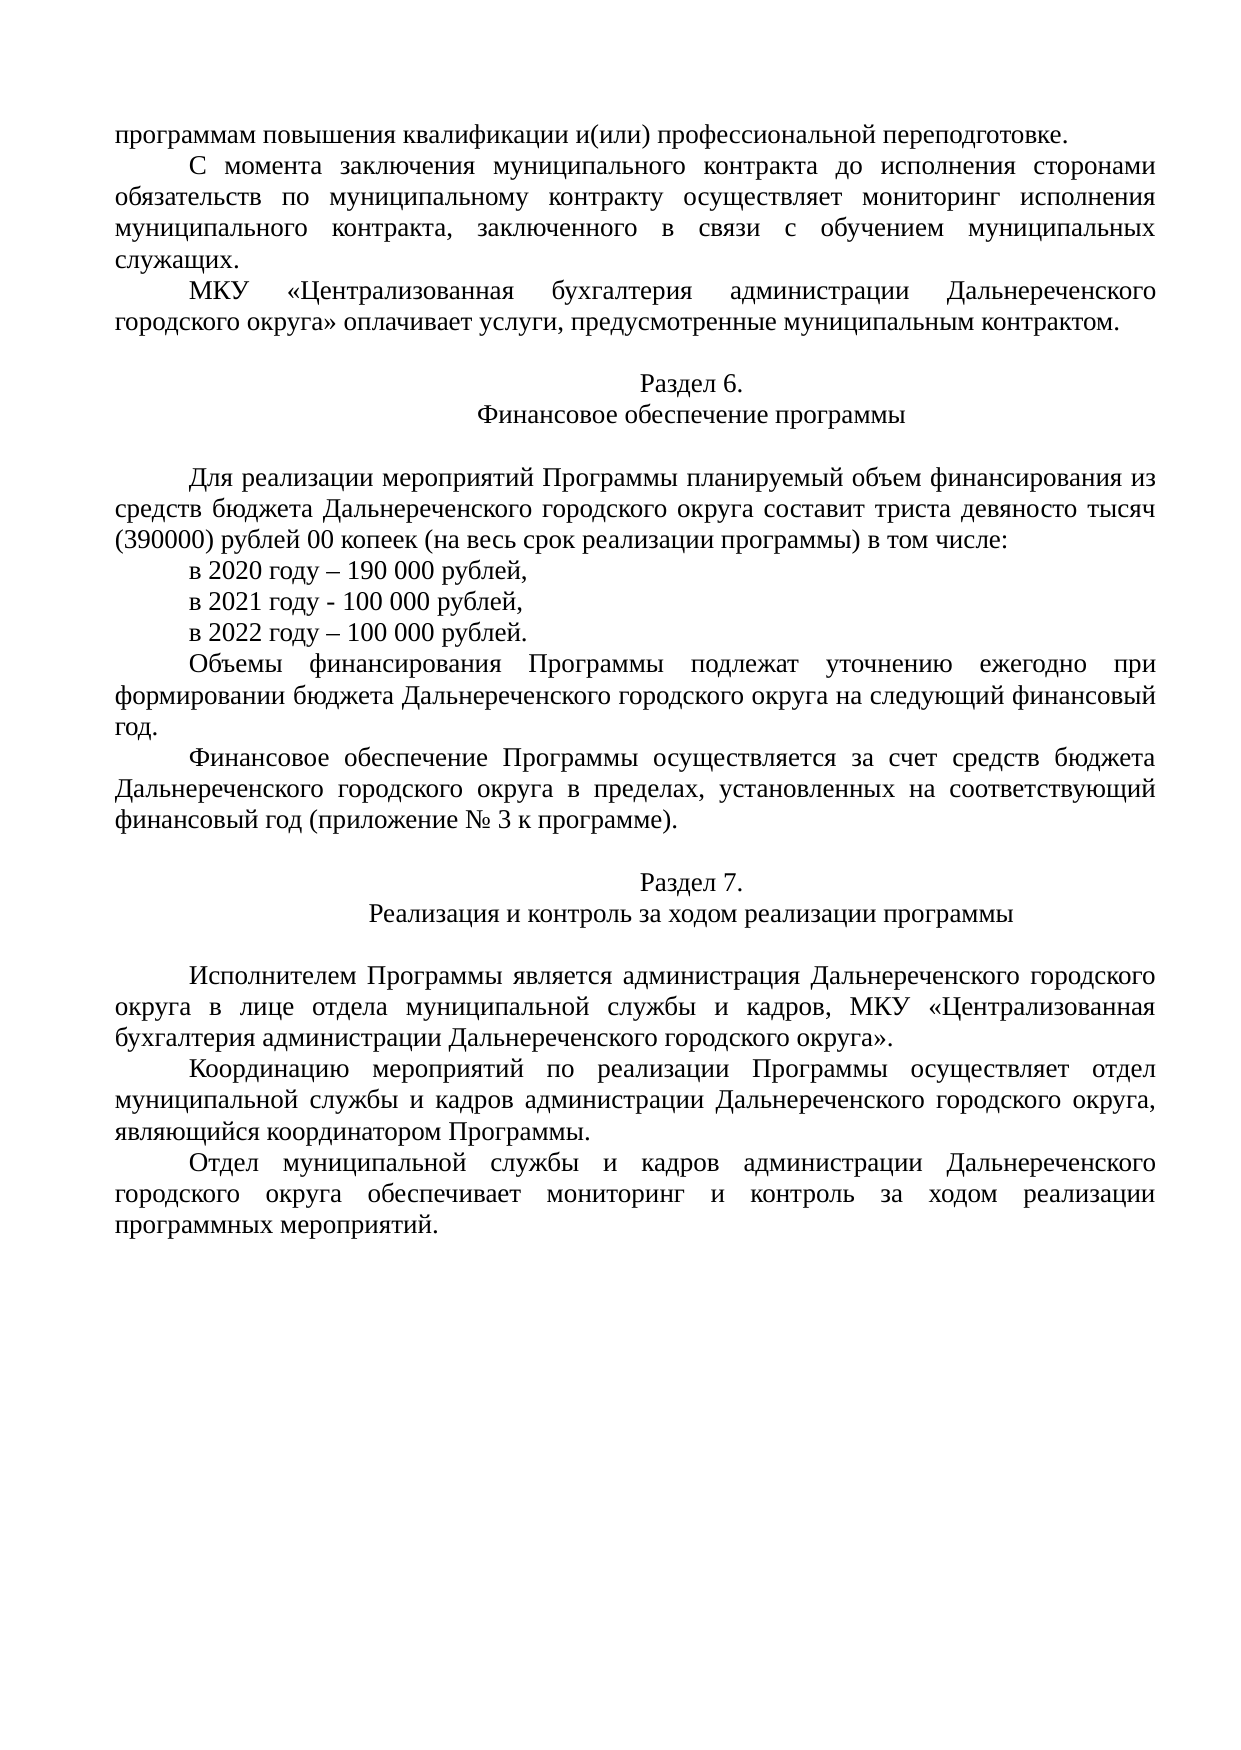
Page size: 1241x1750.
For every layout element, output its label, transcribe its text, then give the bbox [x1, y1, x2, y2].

text Раздел 7. [226, 866, 1157, 897]
text Реализация и контроль за ходом реализации программы [226, 897, 1157, 928]
text МКУ «Централизованная бухгалтерия администрации Дальнереченского городского округа» оплачивает услуги, предусмотренные муниципальным контрактом. [114, 274, 1157, 336]
text в 2021 году - 100 000 рублей, [114, 585, 1157, 616]
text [114, 118, 1157, 149]
text Финансовое обеспечение программы [226, 398, 1157, 429]
text Исполнителем Программы является администрация Дальнереченского городского округа в лице отдела муниципальной службы и кадров, МКУ «Централизованная бухгалтерия администрации Дальнереченского городского округа». [114, 959, 1157, 1052]
text Объемы финансирования Программы подлежат уточнению ежегодно при формировании бюджета Дальнереченского городского округа на следующий финансовый год. [114, 648, 1157, 741]
text С момента заключения муниципального контракта до исполнения сторонами обязательств по муниципальному контракту осуществляет мониторинг исполнения муниципального контракта, заключенного в связи с обучением муниципальных служащих. [114, 149, 1157, 274]
text Отдел муниципальной службы и кадров администрации Дальнереченского городского округа обеспечивает мониторинг и контроль за ходом реализации программных мероприятий. [114, 1146, 1157, 1239]
text Раздел 6. [226, 367, 1157, 398]
text в 2022 году – 100 000 рублей. [114, 616, 1157, 648]
text Координацию мероприятий по реализации Программы осуществляет отдел муниципальной службы и кадров администрации Дальнереченского городского округа, являющийся координатором Программы. [114, 1052, 1157, 1146]
text Финансовое обеспечение Программы осуществляется за счет средств бюджета Дальнереченского городского округа в пределах, установленных на соответствующий финансовый год (приложение № 3 к программе). [114, 741, 1157, 834]
text в 2020 году – 190 000 рублей, [114, 554, 1157, 585]
text Для реализации мероприятий Программы планируемый объем финансирования из средств бюджета Дальнереченского городского округа составит триста девяносто тысяч (390000) рублей 00 копеек (на весь срок реализации программы) в том числе: [114, 461, 1157, 554]
